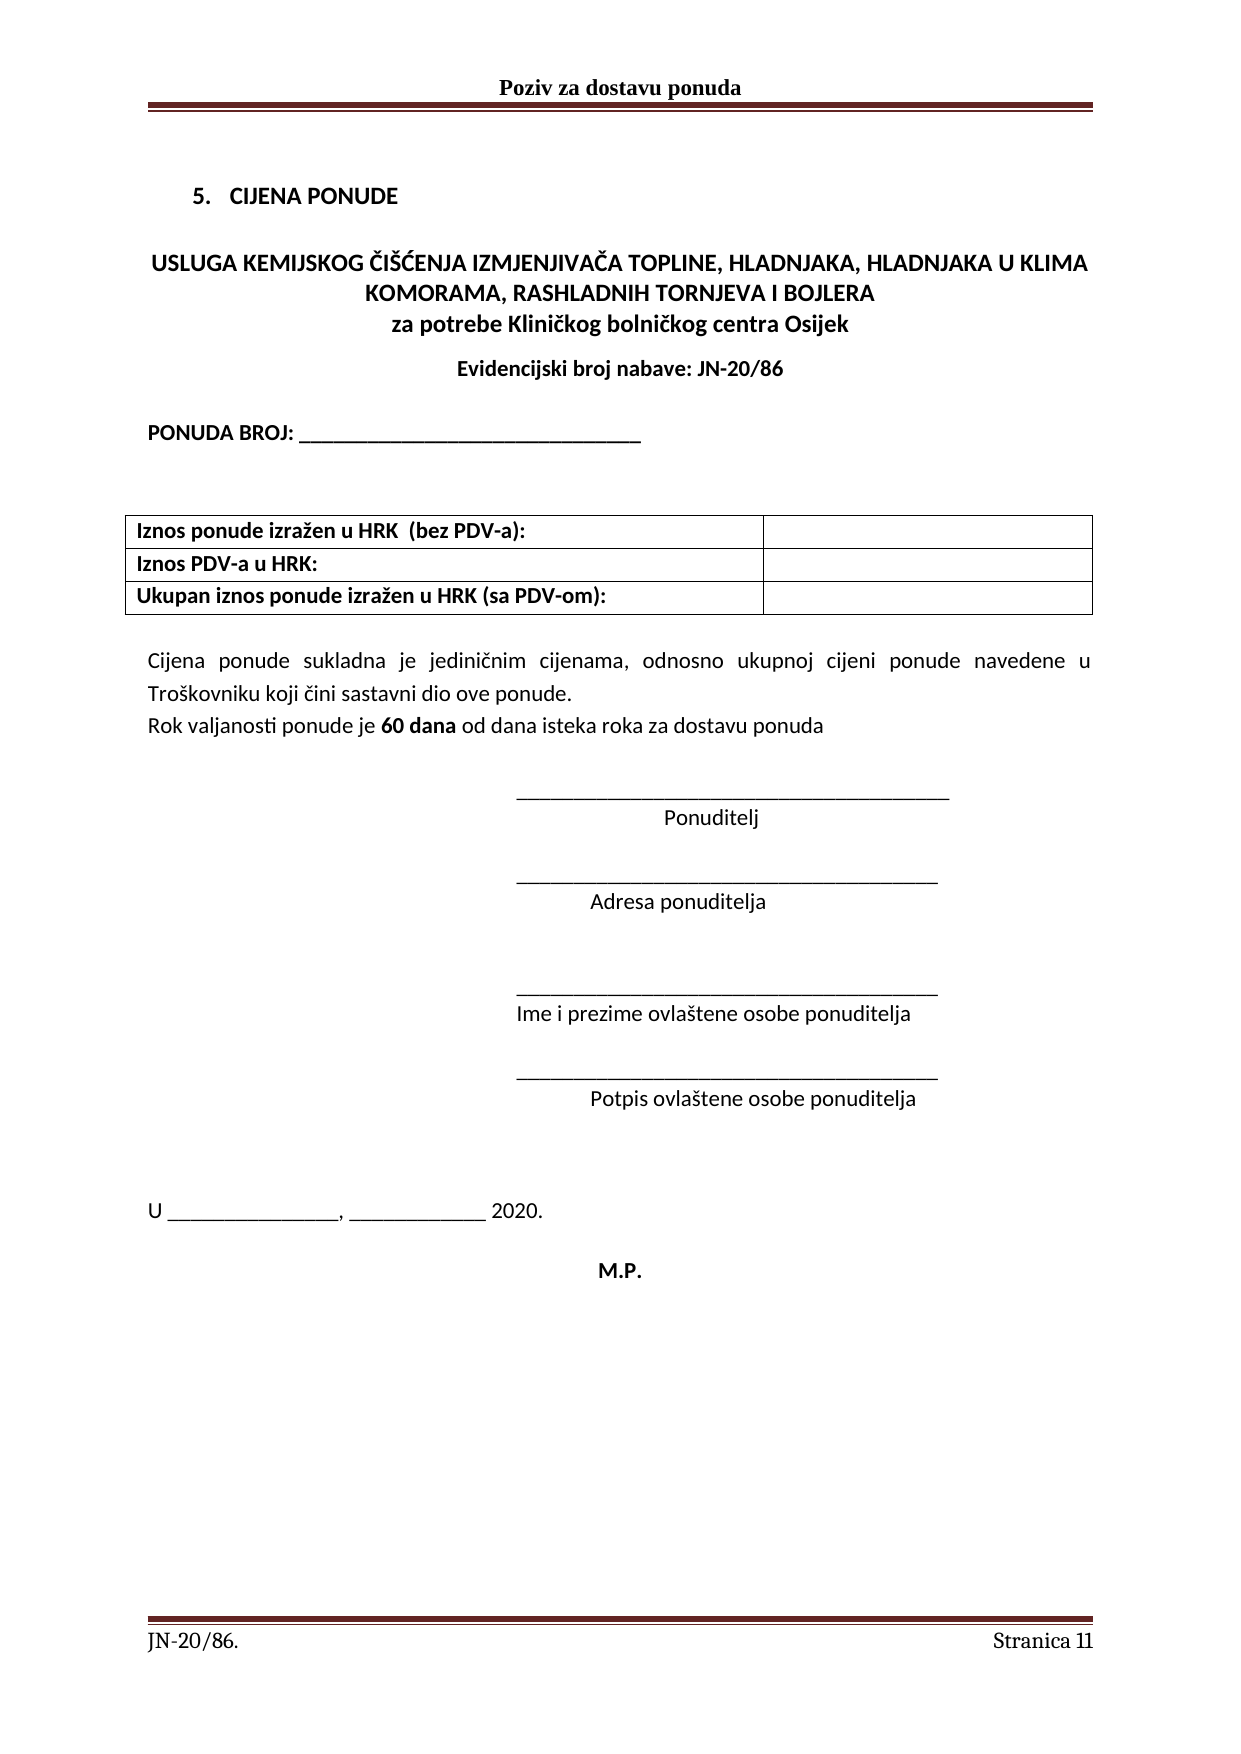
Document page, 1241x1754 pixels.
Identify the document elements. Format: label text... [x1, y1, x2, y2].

text _____________________________________ [148, 972, 1093, 999]
text USLUGA KEMIJSKOG ČIŠĆENJA IZMJENJIVAČA TOPLINE, HLADNJAKA, HLADNJAKA U KLIMA KOMORAMA, RASHLADNIH TORNJEVA I BOJLERA [148, 247, 1093, 308]
text Potpis ovlaštene osobe ponuditelja [148, 1084, 1093, 1112]
list CIJENA PONUDE [192, 180, 1093, 210]
table_header Iznos ponude izražen u HRK (bez PDV-a): [126, 516, 763, 548]
text PONUDA BROJ: ______________________________ [148, 418, 1093, 446]
text Evidencijski broj nabave: JN-20/86 [148, 354, 1093, 382]
text Cijena ponude sukladna je jediničnim cijenama, odnosno ukupnoj cijeni ponude navedene u Troškovniku koji čini sastavni dio ove ponude. [148, 647, 1093, 707]
table_cell [764, 582, 1092, 613]
text ______________________________________ [148, 775, 1093, 803]
table_header [764, 516, 1092, 548]
text Ponuditelj [148, 803, 1093, 831]
text M.P. [148, 1256, 1093, 1284]
text _____________________________________ [148, 859, 1093, 887]
text Ime i prezime ovlaštene osobe ponuditelja [148, 999, 1093, 1028]
table_cell Ukupan iznos ponude izražen u HRK (sa PDV-om): [126, 582, 763, 613]
text Rok valjanosti ponude je 60 dana od dana isteka roka za dostavu ponuda [148, 711, 1093, 739]
text za potrebe Kliničkog bolničkog centra Osijek [148, 308, 1093, 338]
text U _______________, ____________ 2020. [148, 1196, 1093, 1224]
text _____________________________________ [148, 1056, 1093, 1084]
text Adresa ponuditelja [148, 887, 1093, 916]
table_cell Iznos PDV-a u HRK: [126, 549, 763, 581]
table_cell [764, 549, 1092, 581]
